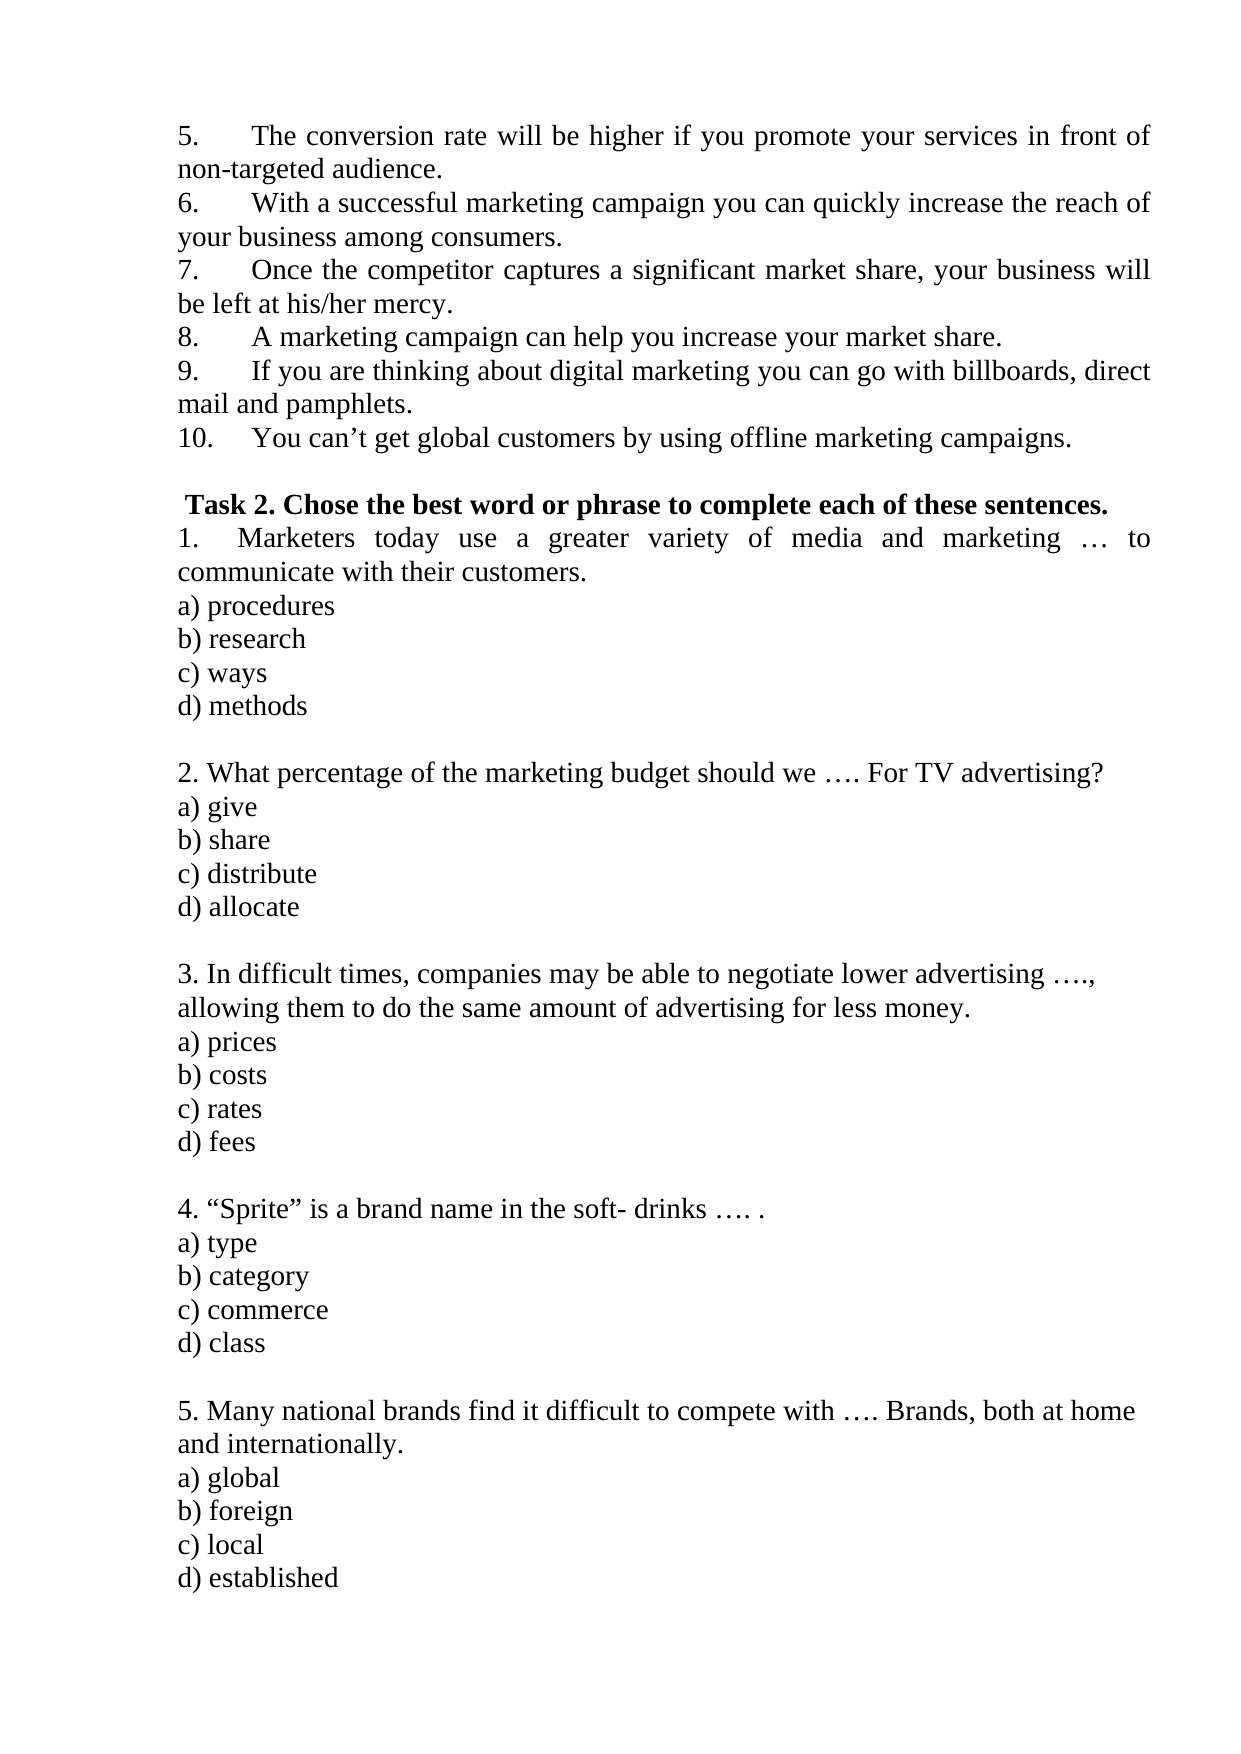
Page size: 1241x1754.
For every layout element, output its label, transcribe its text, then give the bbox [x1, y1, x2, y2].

text c) local [177, 1527, 1152, 1560]
text 8. A marketing campaign can help you increase your market share. [177, 319, 1152, 353]
text d) established [177, 1560, 1152, 1594]
text b) foreign [177, 1493, 1152, 1527]
text c) ways [177, 655, 1152, 688]
text a) global [177, 1460, 1152, 1493]
text 5. Many national brands find it difficult to compete with …. Brands, both at home and internationally. [177, 1393, 1152, 1460]
text c) distribute [177, 856, 1152, 889]
text 3. In difficult times, companies may be able to negotiate lower advertising …., allowing them to do the same amount of advertising for less money. [177, 957, 1152, 1024]
text a) give [177, 789, 1152, 822]
text b) research [177, 621, 1152, 655]
text b) category [177, 1258, 1152, 1292]
text 7. Once the competitor captures a significant market share, your business will be left at his/her mercy. [177, 252, 1152, 319]
text a) type [177, 1225, 1152, 1258]
text b) costs [177, 1057, 1152, 1091]
text Task 2. Chose the best word or phrase to complete each of these sentences. [177, 487, 1152, 521]
text d) allocate [177, 889, 1152, 923]
text 5. The conversion rate will be higher if you promote your services in front of non-targeted audience. [177, 118, 1152, 185]
text d) class [177, 1326, 1152, 1359]
text a) procedures [177, 588, 1152, 621]
text c) commerce [177, 1292, 1152, 1326]
text 6. With a successful marketing campaign you can quickly increase the reach of your business among consumers. [177, 185, 1152, 252]
text d) methods [177, 688, 1152, 722]
text c) rates [177, 1091, 1152, 1124]
text b) share [177, 822, 1152, 856]
text 4. “Sprite” is a brand name in the soft- drinks …. . [177, 1191, 1152, 1225]
text a) prices [177, 1024, 1152, 1057]
text 1. Marketers today use a greater variety of media and marketing … to communicate with their customers. [177, 521, 1152, 588]
text 9. If you are thinking about digital marketing you can go with billboards, direct mail and pamphlets. [177, 353, 1152, 420]
text d) fees [177, 1124, 1152, 1158]
text 10. You can’t get global customers by using offline marketing campaigns. [177, 420, 1152, 453]
text 2. What percentage of the marketing budget should we …. For TV advertising? [177, 755, 1152, 789]
